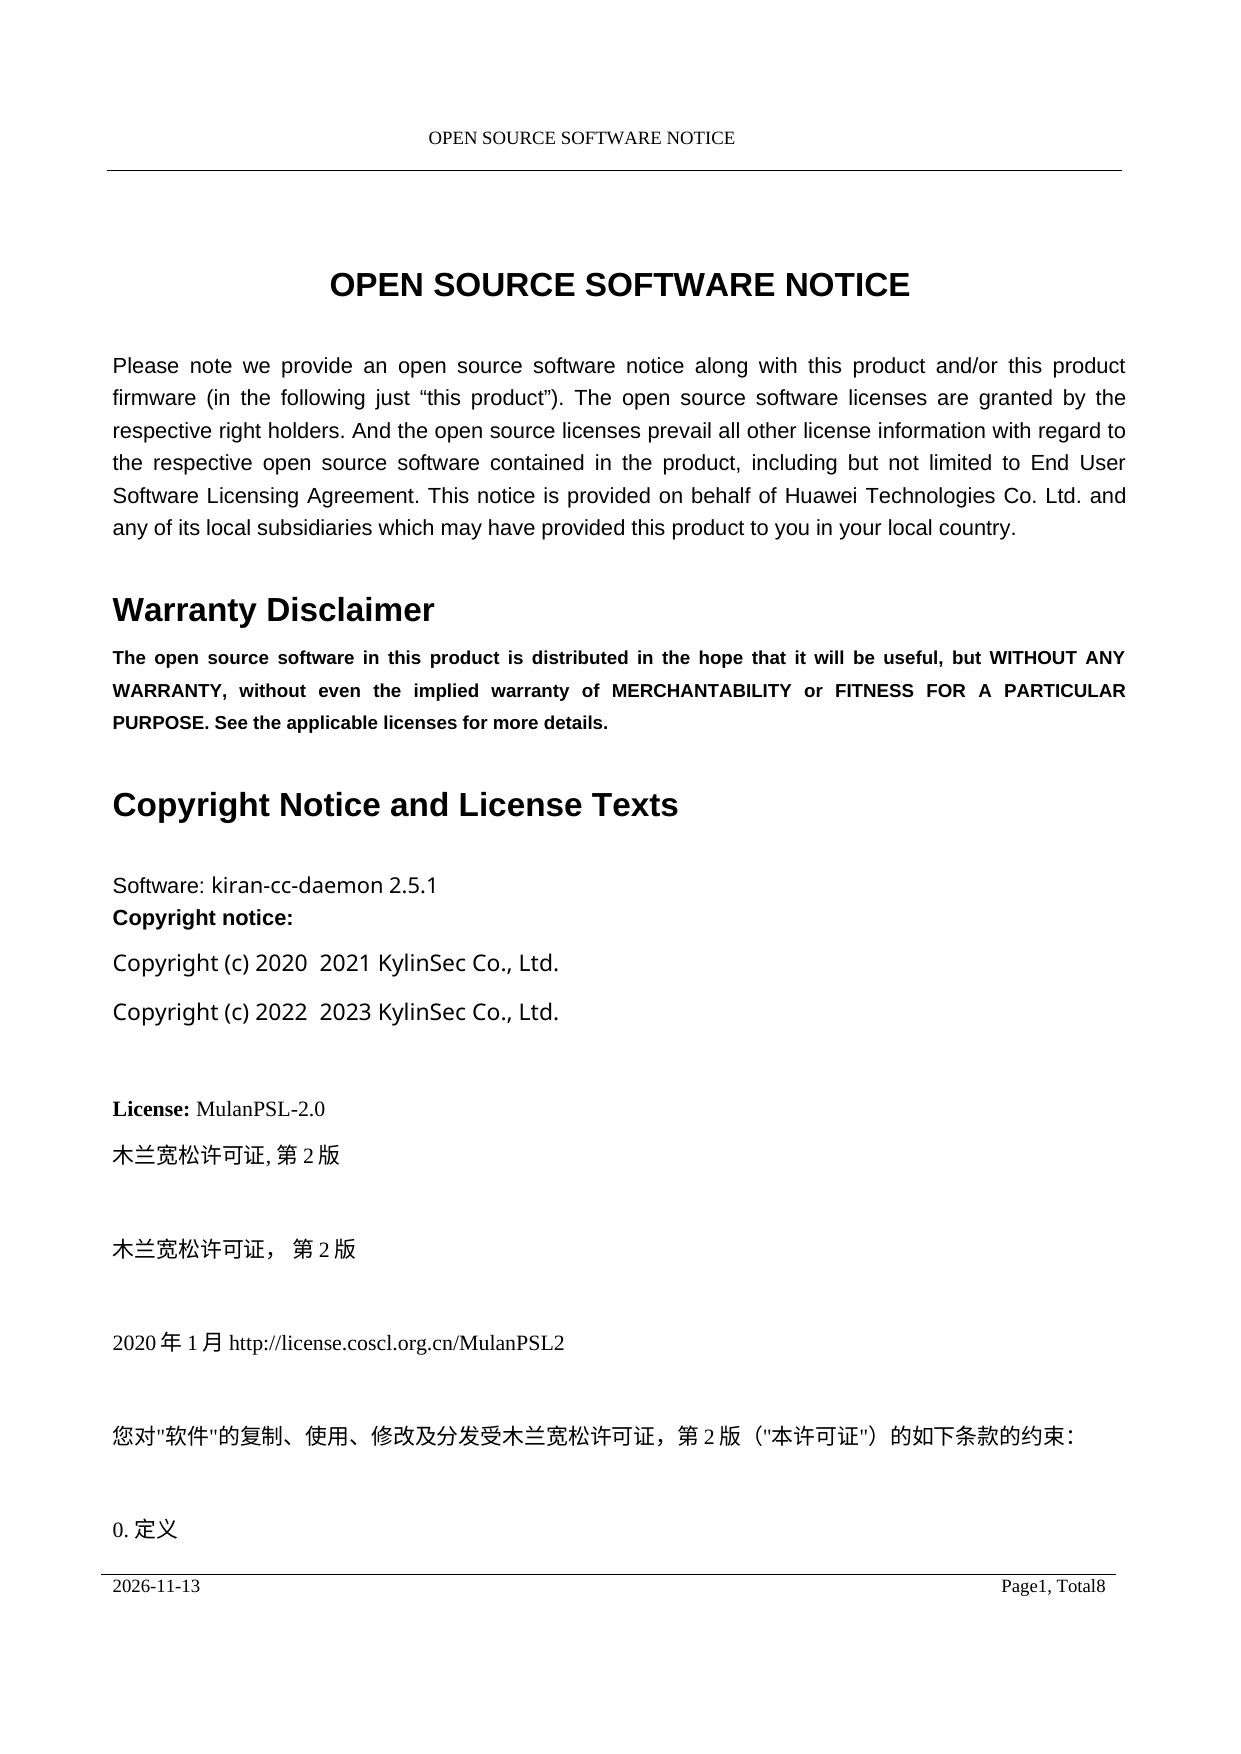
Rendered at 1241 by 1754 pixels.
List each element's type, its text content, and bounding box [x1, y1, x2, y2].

text OPEN SOURCE SOFTWARE NOTICE [112, 251, 1128, 316]
text 木兰宽松许可证， 第2版 [112, 1231, 1128, 1264]
text Copyright notice: [112, 901, 1128, 934]
text Copyright (c) 2020 2021 KylinSec Co., Ltd. Copyright (c) 2022 2023 KylinSec Co., Ltd. [112, 947, 1128, 1077]
text 木兰宽松许可证, 第2版 [112, 1138, 1128, 1170]
text 0. 定义 [112, 1512, 1128, 1544]
text Copyright Notice and License Texts [112, 771, 1128, 836]
text Warranty Disclaimer [112, 576, 1128, 641]
text License: MulanPSL-2.0 [112, 1093, 1128, 1125]
text Please note we provide an open source software notice along with this product and/or this product firmware (in the following just “this product”). The open source software licenses are granted by the respective right holders. And the open source licenses prevail all other license information with regard to the respective open source software contained in the product, including but not limited to End User Software Licensing Agreement. This notice is provided on behalf of Huawei Technologies Co. Ltd. and any of its local subsidiaries which may have provided this product to you in your local country. [112, 349, 1128, 544]
text The open source software in this product is distributed in the hope that it will be useful, but WITHOUT ANY WARRANTY, without even the implied warranty of MERCHANTABILITY or FITNESS FOR A PARTICULAR PURPOSE. See the applicable licenses for more details. [112, 641, 1128, 739]
text 2020年1月 http://license.coscl.org.cn/MulanPSL2 [112, 1325, 1128, 1357]
text 您对"软件"的复制、使用、修改及分发受木兰宽松许可证，第2版（"本许可证"）的如下条款的约束： [112, 1418, 1128, 1451]
text Software: kiran-cc-daemon 2.5.1 [112, 869, 1128, 901]
